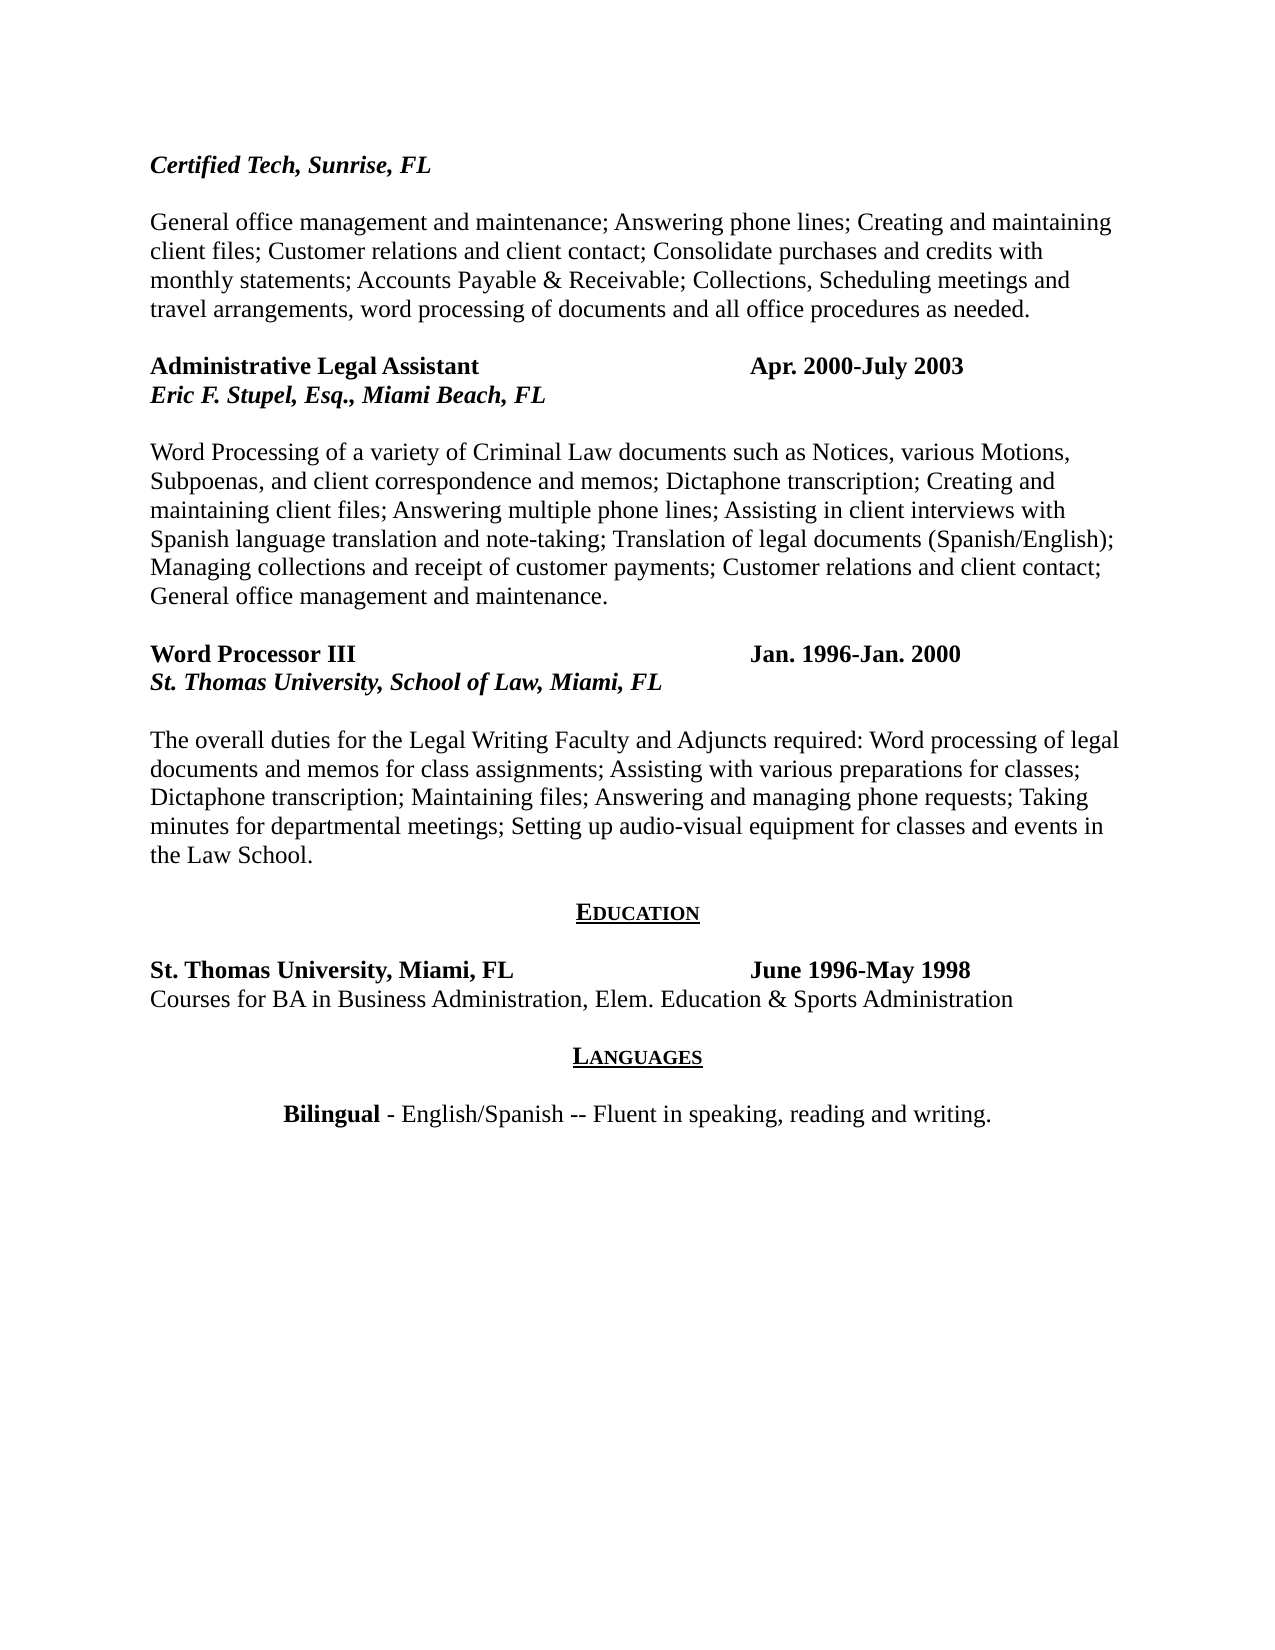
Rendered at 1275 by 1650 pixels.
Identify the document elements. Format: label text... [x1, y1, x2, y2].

text Certified Tech, Sunrise, FL [150, 150, 1125, 179]
text Word Processor III Jan. 1996-Jan. 2000 [150, 639, 1125, 667]
text St. Thomas University, Miami, FL June 1996-May 1998 [150, 955, 1125, 984]
text Languages [150, 1041, 1125, 1070]
text St. Thomas University, School of Law, Miami, FL [150, 667, 1125, 696]
text The overall duties for the Legal Writing Faculty and Adjuncts required: Word processing of legal documents and memos for class assignments; Assisting with various preparations for classes; Dictaphone transcription; Maintaining files; Answering and managing phone requests; Taking minutes for departmental meetings; Setting up audio-visual equipment for classes and events in the Law School. [150, 725, 1125, 869]
text Word Processing of a variety of Criminal Law documents such as Notices, various Motions, Subpoenas, and client correspondence and memos; Dictaphone transcription; Creating and maintaining client files; Answering multiple phone lines; Assisting in client interviews with Spanish language translation and note-taking; Translation of legal documents (Spanish/English); Managing collections and receipt of customer payments; Customer relations and client contact; General office management and maintenance. [150, 437, 1125, 610]
text Education [150, 897, 1125, 926]
text Administrative Legal Assistant Apr. 2000-July 2003 [150, 351, 1125, 380]
text Eric F. Stupel, Esq., Miami Beach, FL [150, 380, 1125, 409]
text Courses for BA in Business Administration, Elem. Education & Sports Administration [150, 984, 1125, 1012]
text Bilingual - English/Spanish -- Fluent in speaking, reading and writing. [150, 1099, 1125, 1127]
text General office management and maintenance; Answering phone lines; Creating and maintaining client files; Customer relations and client contact; Consolidate purchases and credits with monthly statements; Accounts Payable & Receivable; Collections, Scheduling meetings and travel arrangements, word processing of documents and all office procedures as needed. [150, 207, 1125, 322]
